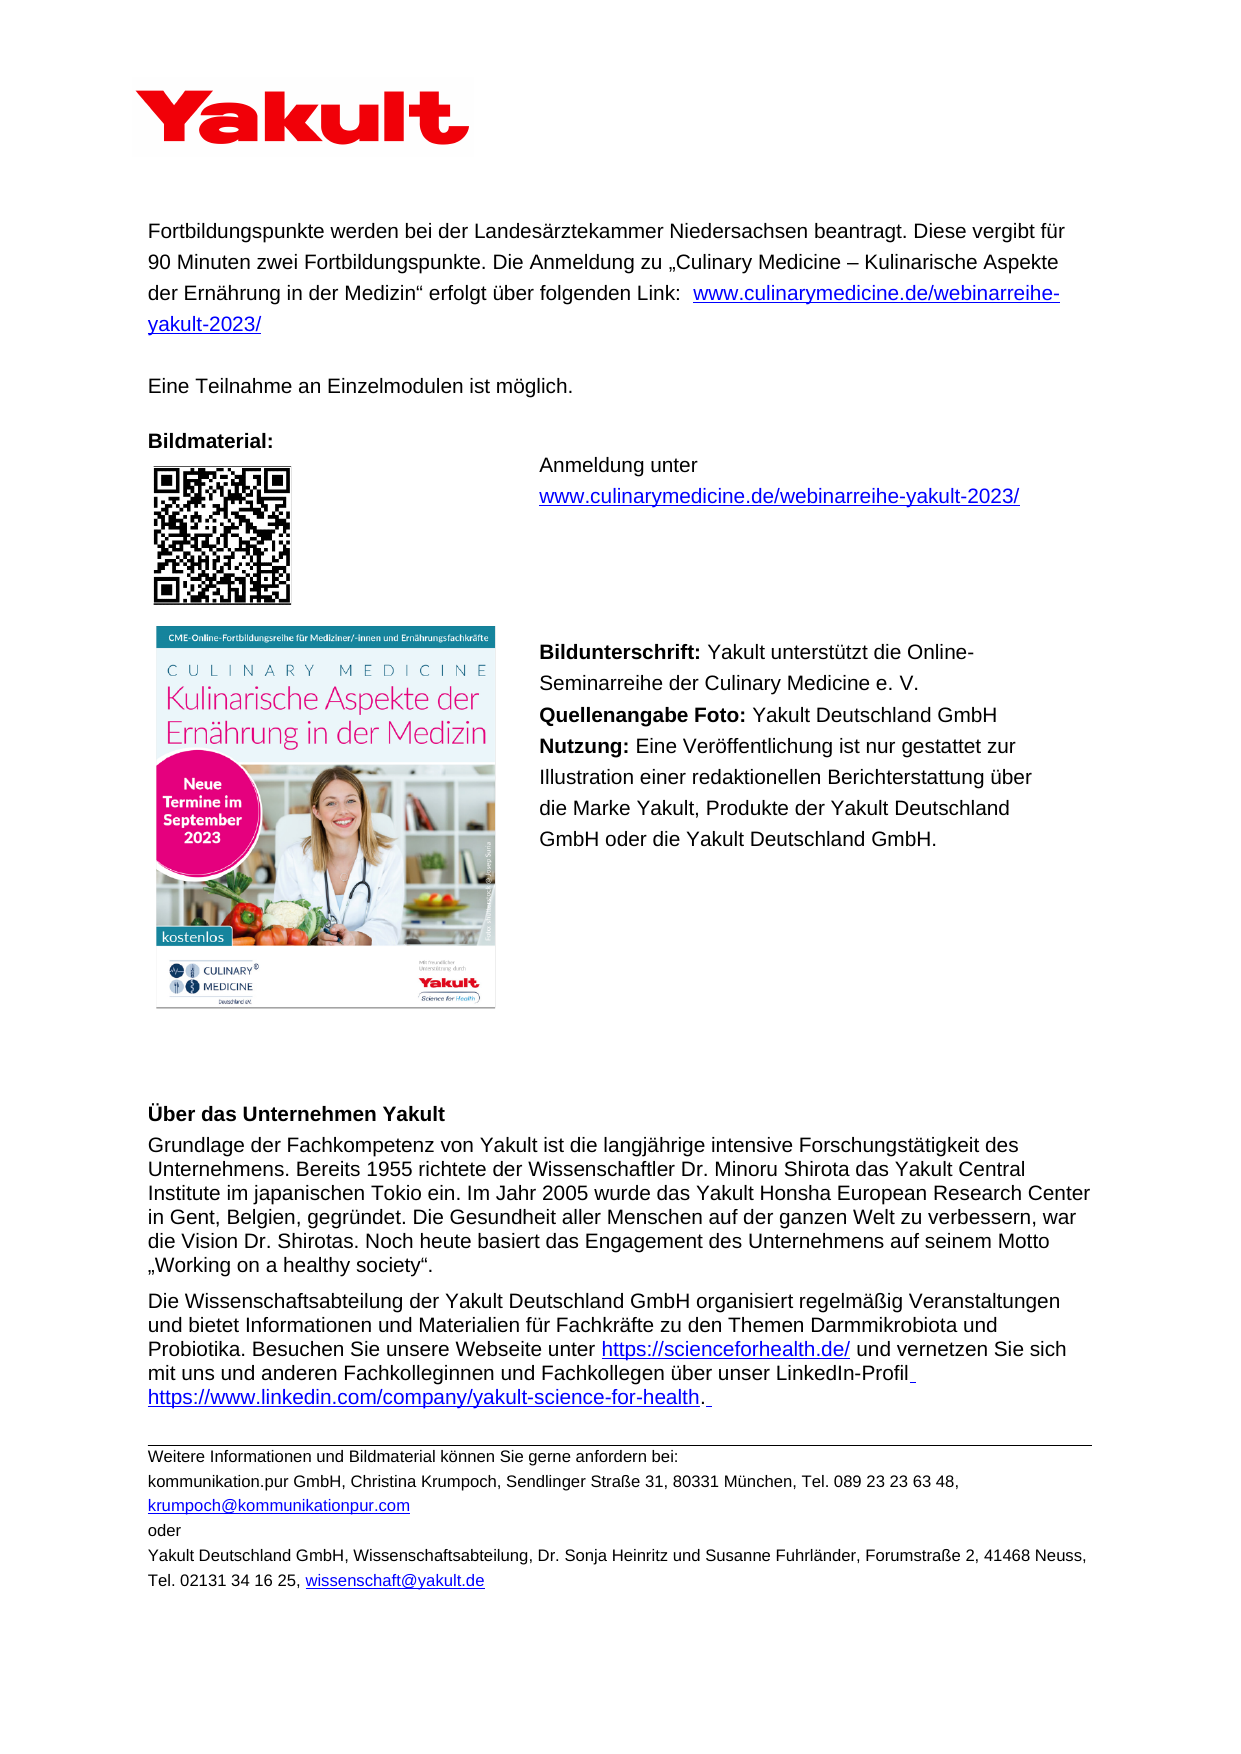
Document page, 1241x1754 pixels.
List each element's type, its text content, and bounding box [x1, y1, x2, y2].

text Die Wissenschaftsabteilung der Yakult Deutschland GmbH organisiert regelmäßig Veranstaltungen und bietet Informationen und Materialien für Fachkräfte zu den Themen Darmmikrobiota und Probiotika. Besuchen Sie unsere Webseite unter https://scienceforhealth.de/ und vernetzen Sie sich mit uns und anderen Fachkolleginnen und Fachkollegen über unser LinkedIn-Profil https://www.linkedin.com/company/yakult-science-for-health. [148, 1289, 1092, 1409]
picture [153, 466, 292, 605]
text Weitere Informationen und Bildmaterial können Sie gerne anfordern bei: [148, 1446, 1092, 1466]
text kommunikation.pur GmbH, Christina Krumpoch, Sendlinger Straße 31, 80331 München, Tel. 089 23 23 63 48, krumpoch@kommunikationpur.com [148, 1471, 1092, 1515]
text Yakult Deutschland GmbH, Wissenschaftsabteilung, Dr. Sonja Heinritz und Susanne Fuhrländer, Forumstraße 2, 41468 Neuss, Tel. 02131 34 16 25, wissenschaft@yakult.de [148, 1546, 1092, 1590]
text oder [148, 1521, 1092, 1540]
text Eine Teilnahme an Einzelmodulen ist möglich. [148, 374, 1092, 398]
text Bildmaterial: [148, 429, 1092, 453]
picture [156, 626, 496, 1009]
text Grundlage der Fachkompetenz von Yakult ist die langjährige intensive Forschungstätigkeit des Unternehmens. Bereits 1955 richtete der Wissenschaftler Dr. Minoru Shirota das Yakult Central Institute im japanischen Tokio ein. Im Jahr 2005 wurde das Yakult Honsha European Research Center in Gent, Belgien, gegründet. Die Gesundheit aller Menschen auf der ganzen Welt zu verbessern, war die Vision Dr. Shirotas. Noch heute basiert das Engagement des Unternehmens auf seinem Motto „Working on a healthy society“. [148, 1133, 1092, 1277]
table_header [148, 453, 528, 1102]
picture [132, 77, 475, 157]
text Fortbildungspunkte werden bei der Landesärztekammer Niedersachsen beantragt. Diese vergibt für 90 Minuten zwei Fortbildungspunkte. Die Anmeldung zu „Culinary Medicine – Kulinarische Aspekte der Ernährung in der Medizin“ erfolgt über folgenden Link: www.culinarymedicine.de/webinarreihe-yakult-2023/ [148, 218, 1092, 336]
text Über das Unternehmen Yakult [148, 1102, 1092, 1126]
table_header Anmeldung unter www.culinarymedicine.de/webinarreihe-yakult-2023/ Bildunterschrift: Yakult unterstützt die Online-Seminarreihe der Culinary Medicine e. V. Quellenangabe Foto: Yakult Deutschland GmbH Nutzung: Eine Veröffentlichung ist nur gestattet zur Illustration einer redaktionellen Berichterstattung über die Marke Yakult, Produkte der Yakult Deutschland GmbH oder die Yakult Deutschland GmbH. [528, 453, 1076, 1102]
